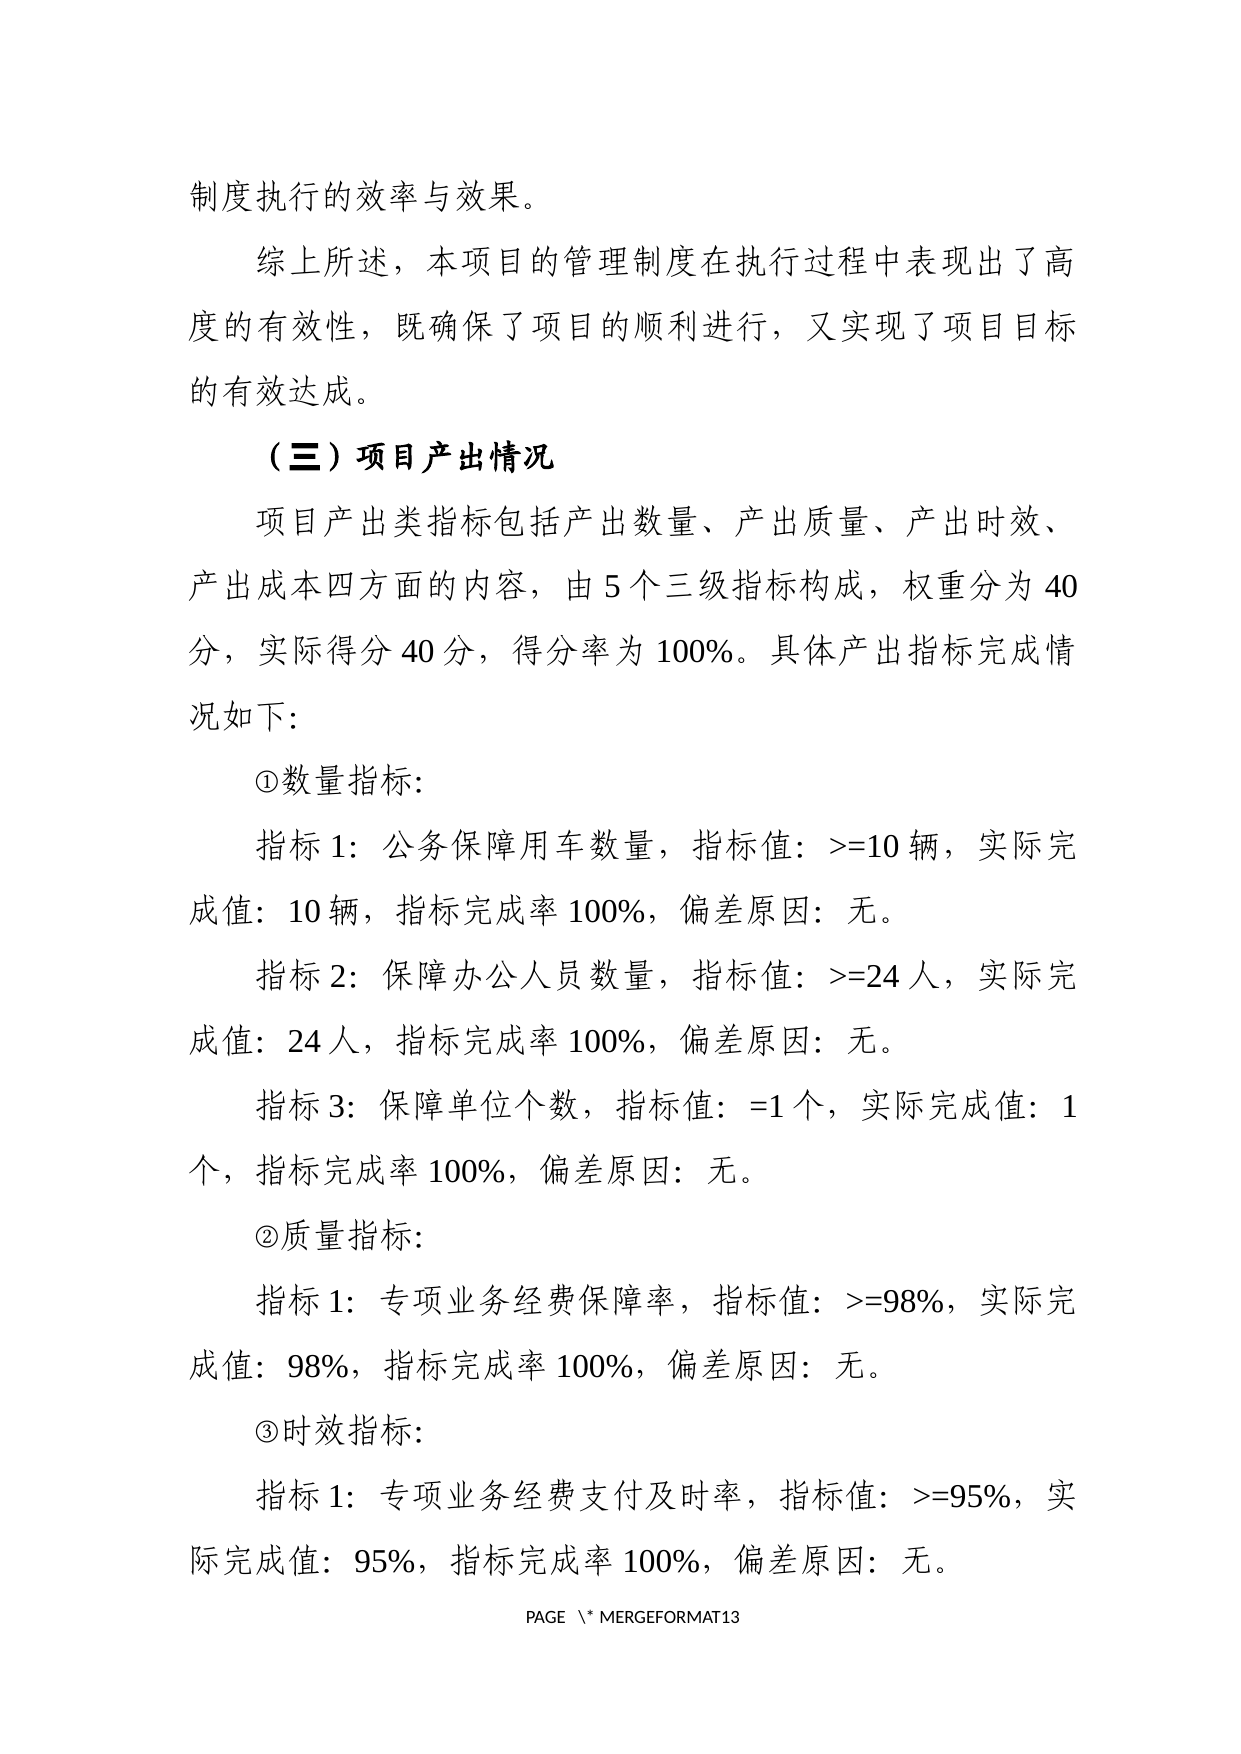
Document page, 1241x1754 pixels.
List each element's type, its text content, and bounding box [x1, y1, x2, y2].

text 指标1：专项业务经费支付及时率，指标值：>=95%，实际完成值：95%，指标完成率100%，偏差原因：无。 [187, 1462, 1078, 1592]
text 综上所述，本项目的管理制度在执行过程中表现出了高度的有效性，既确保了项目的顺利进行，又实现了项目目标的有效达成。 [187, 227, 1078, 422]
text 指标1：专项业务经费保障率，指标值：>=98%，实际完成值：98%，指标完成率100%，偏差原因：无。 [187, 1267, 1078, 1397]
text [187, 162, 1078, 227]
text 指标3：保障单位个数，指标值：=1个，实际完成值：1个，指标完成率100%，偏差原因：无。 [187, 1072, 1078, 1202]
text ③时效指标： [187, 1397, 1078, 1462]
text 项目产出类指标包括产出数量、产出质量、产出时效、产出成本四方面的内容，由5个三级指标构成，权重分为40分，实际得分40分，得分率为100%。具体产出指标完成情况如下： [187, 487, 1078, 747]
text ②质量指标： [187, 1202, 1078, 1267]
text ①数量指标： [187, 747, 1078, 812]
list 项目产出情况 [187, 422, 1078, 487]
text 指标1：公务保障用车数量，指标值：>=10辆，实际完成值：10辆，指标完成率100%，偏差原因：无。 [187, 812, 1078, 942]
text 指标2：保障办公人员数量，指标值：>=24人，实际完成值：24人，指标完成率100%，偏差原因：无。 [187, 942, 1078, 1072]
